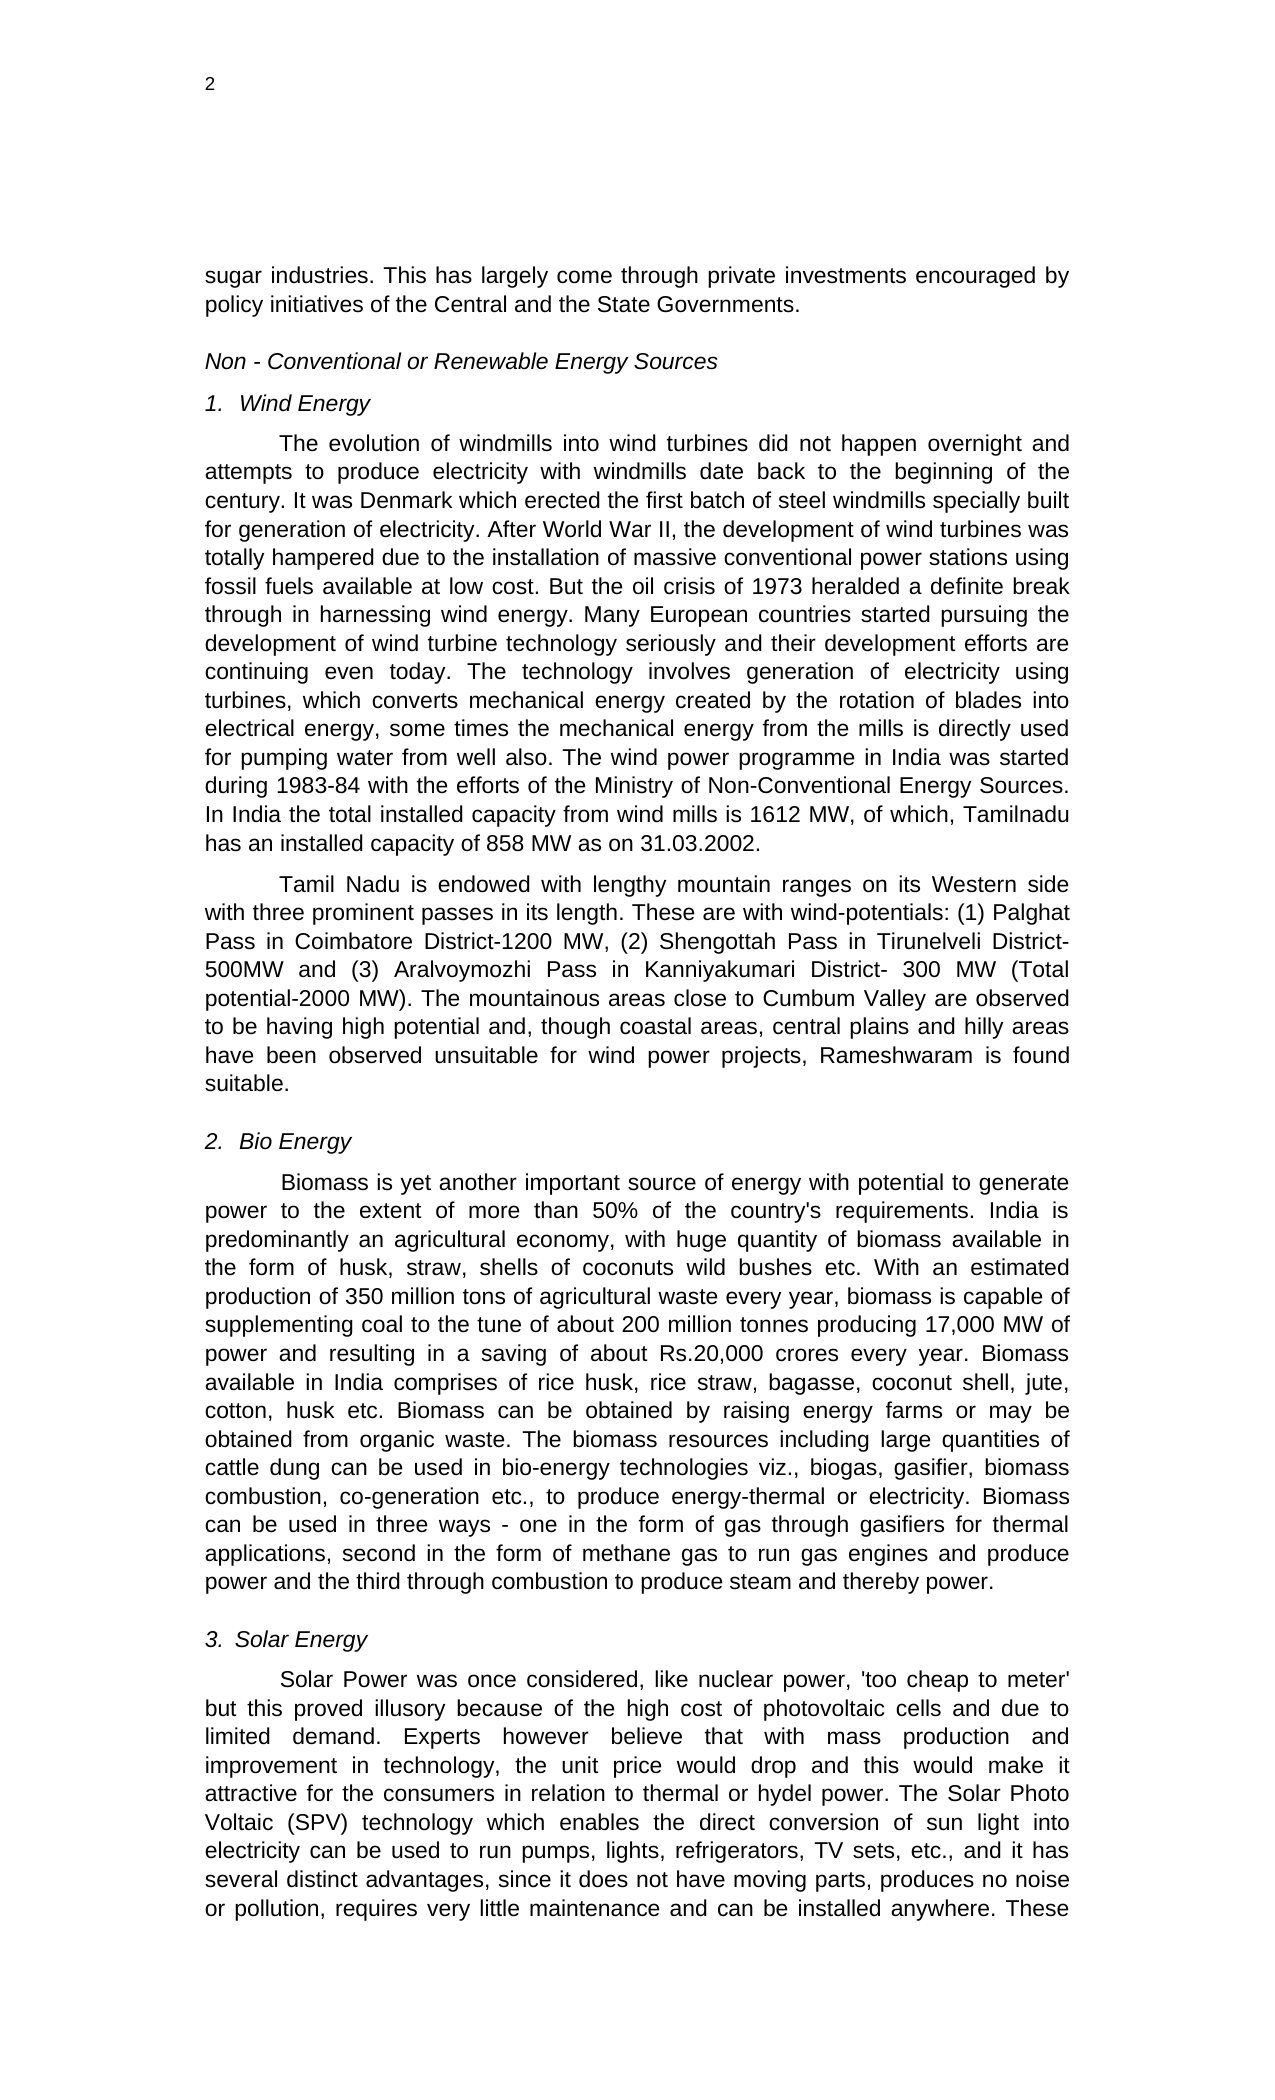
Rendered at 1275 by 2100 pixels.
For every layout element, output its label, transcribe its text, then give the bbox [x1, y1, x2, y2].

text 1. Wind Energy [204, 390, 1071, 416]
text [204, 261, 1071, 318]
text 2. Bio Energy [204, 1128, 1071, 1154]
text Biomass is yet another important source of energy with potential to generate power to the extent of more than 50% of the country's requirements. India is predominantly an agricultural economy, with huge quantity of biomass available in the form of husk, straw, shells of coconuts wild bushes etc. With an estimated production of 350 million tons of agricultural waste every year, biomass is capable of supplementing coal to the tune of about 200 million tonnes producing 17,000 MW of power and resulting in a saving of about Rs.20,000 crores every year. Biomass available in India comprises of rice husk, rice straw, bagasse, coconut shell, jute, cotton, husk etc. Biomass can be obtained by raising energy farms or may be obtained from organic waste. The biomass resources including large quantities of cattle dung can be used in bio-energy technologies viz., biogas, gasifier, biomass combustion, co-generation etc., to produce energy-thermal or electricity. Biomass can be used in three ways - one in the form of gas through gasifiers for thermal applications, second in the form of methane gas to run gas engines and produce power and the third through combustion to produce steam and thereby power. [204, 1167, 1071, 1596]
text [204, 1665, 1071, 1922]
text 3. Solar Energy [204, 1626, 1071, 1652]
text Tamil Nadu is endowed with lengthy mountain ranges on its Western side with three prominent passes in its length. These are with wind-potentials: (1) Palghat Pass in Coimbatore District-1200 MW, (2) Shengottah Pass in Tirunelveli District-500MW and (3) Aralvoymozhi Pass in Kanniyakumari District- 300 MW (Total potential-2000 MW). The mountainous areas close to Cumbum Valley are observed to be having high potential and, though coastal areas, central plains and hilly areas have been observed unsuitable for wind power projects, Rameshwaram is found suitable. [204, 869, 1071, 1097]
text Non - Conventional or Renewable Energy Sources [204, 348, 1071, 375]
text The evolution of windmills into wind turbines did not happen overnight and attempts to produce electricity with windmills date back to the beginning of the century. It was Denmark which erected the first batch of steel windmills specially built for generation of electricity. After World War II, the development of wind turbines was totally hampered due to the installation of massive conventional power stations using fossil fuels available at low cost. But the oil crisis of 1973 heralded a definite break through in harnessing wind energy. Many European countries started pursuing the development of wind turbine technology seriously and their development efforts are continuing even today. The technology involves generation of electricity using turbines, which converts mechanical energy created by the rotation of blades into electrical energy, some times the mechanical energy from the mills is directly used for pumping water from well also. The wind power programme in India was started during 1983-84 with the efforts of the Ministry of Non-Conventional Energy Sources. In India the total installed capacity from wind mills is 1612 MW, of which, Tamilnadu has an installed capacity of 858 MW as on 31.03.2002. [204, 428, 1071, 857]
